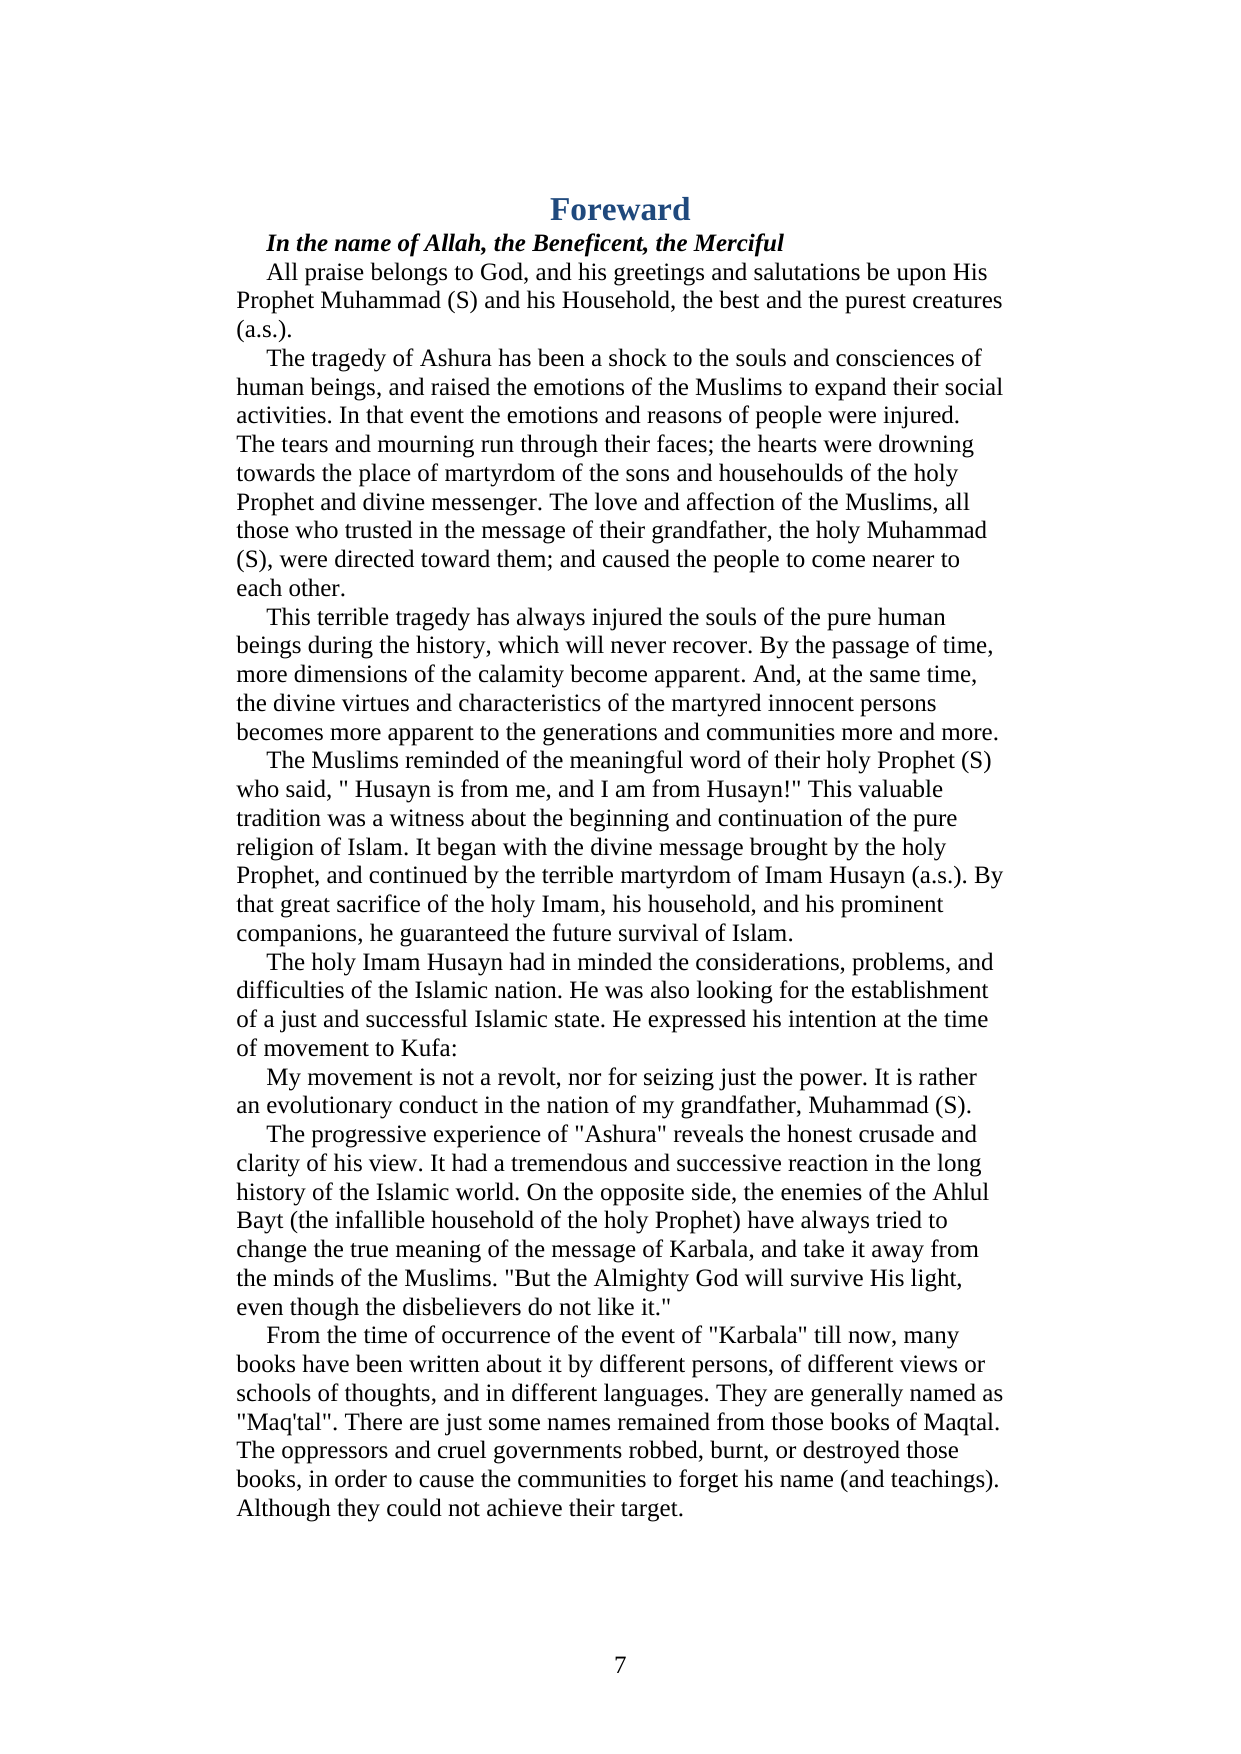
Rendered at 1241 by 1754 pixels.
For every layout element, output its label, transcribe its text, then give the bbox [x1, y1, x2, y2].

text My movement is not a revolt, nor for seizing just the power. It is rather an evolutionary conduct in the nation of my grandfather, Muhammad (S). [236, 1062, 1004, 1119]
text This terrible tragedy has always injured the souls of the pure human beings during the history, which will never recover. By the passage of time, more dimensions of the calamity become apparent. And, at the same time, the divine virtues and characteristics of the martyred innocent persons becomes more apparent to the generations and communities more and more. [236, 602, 1004, 746]
text The tragedy of Ashura has been a shock to the souls and consciences of human beings, and raised the emotions of the Muslims to expand their social activities. In that event the emotions and reasons of people were injured. The tears and mourning run through their faces; the hearts were drowning towards the place of martyrdom of the sons and househoulds of the holy Prophet and divine messenger. The love and affection of the Muslims, all those who trusted in the message of their grandfather, the holy Muhammad (S), were directed toward them; and caused the people to come nearer to each other. [236, 343, 1004, 602]
text All praise belongs to God, and his greetings and salutations be upon His Prophet Muhammad (S) and his Household, the best and the purest creatures (a.s.). [236, 257, 1004, 343]
text In the name of Allah, the Beneficent, the Merciful [236, 228, 1004, 257]
subtitle Foreward [236, 190, 1004, 228]
text The Muslims reminded of the meaningful word of their holy Prophet (S) who said, " Husayn is from me, and I am from Husayn!" This valuable tradition was a witness about the beginning and continuation of the pure religion of Islam. It began with the divine message brought by the holy Prophet, and continued by the terrible martyrdom of Imam Husayn (a.s.). By that great sacrifice of the holy Imam, his household, and his prominent companions, he guaranteed the future survival of Islam. [236, 746, 1004, 947]
text From the time of occurrence of the event of "Karbala" till now, many books have been written about it by different persons, of different views or schools of thoughts, and in different languages. They are generally named as "Maq'tal". There are just some names remained from those books of Maqtal. The oppressors and cruel governments robbed, burnt, or destroyed those books, in order to cause the communities to forget his name (and teachings). Although they could not achieve their target. [236, 1321, 1004, 1522]
text The holy Imam Husayn had in minded the considerations, problems, and difficulties of the Islamic nation. He was also looking for the establishment of a just and successful Islamic state. He expressed his intention at the time of movement to Kufa: [236, 947, 1004, 1062]
text The progressive experience of "Ashura" reveals the honest crusade and clarity of his view. It had a tremendous and successive reaction in the long history of the Islamic world. On the opposite side, the enemies of the Ahlul Bayt (the infallible household of the holy Prophet) have always tried to change the true meaning of the message of Karbala, and take it away from the minds of the Muslims. "But the Almighty God will survive His light, even though the disbelievers do not like it." [236, 1119, 1004, 1321]
